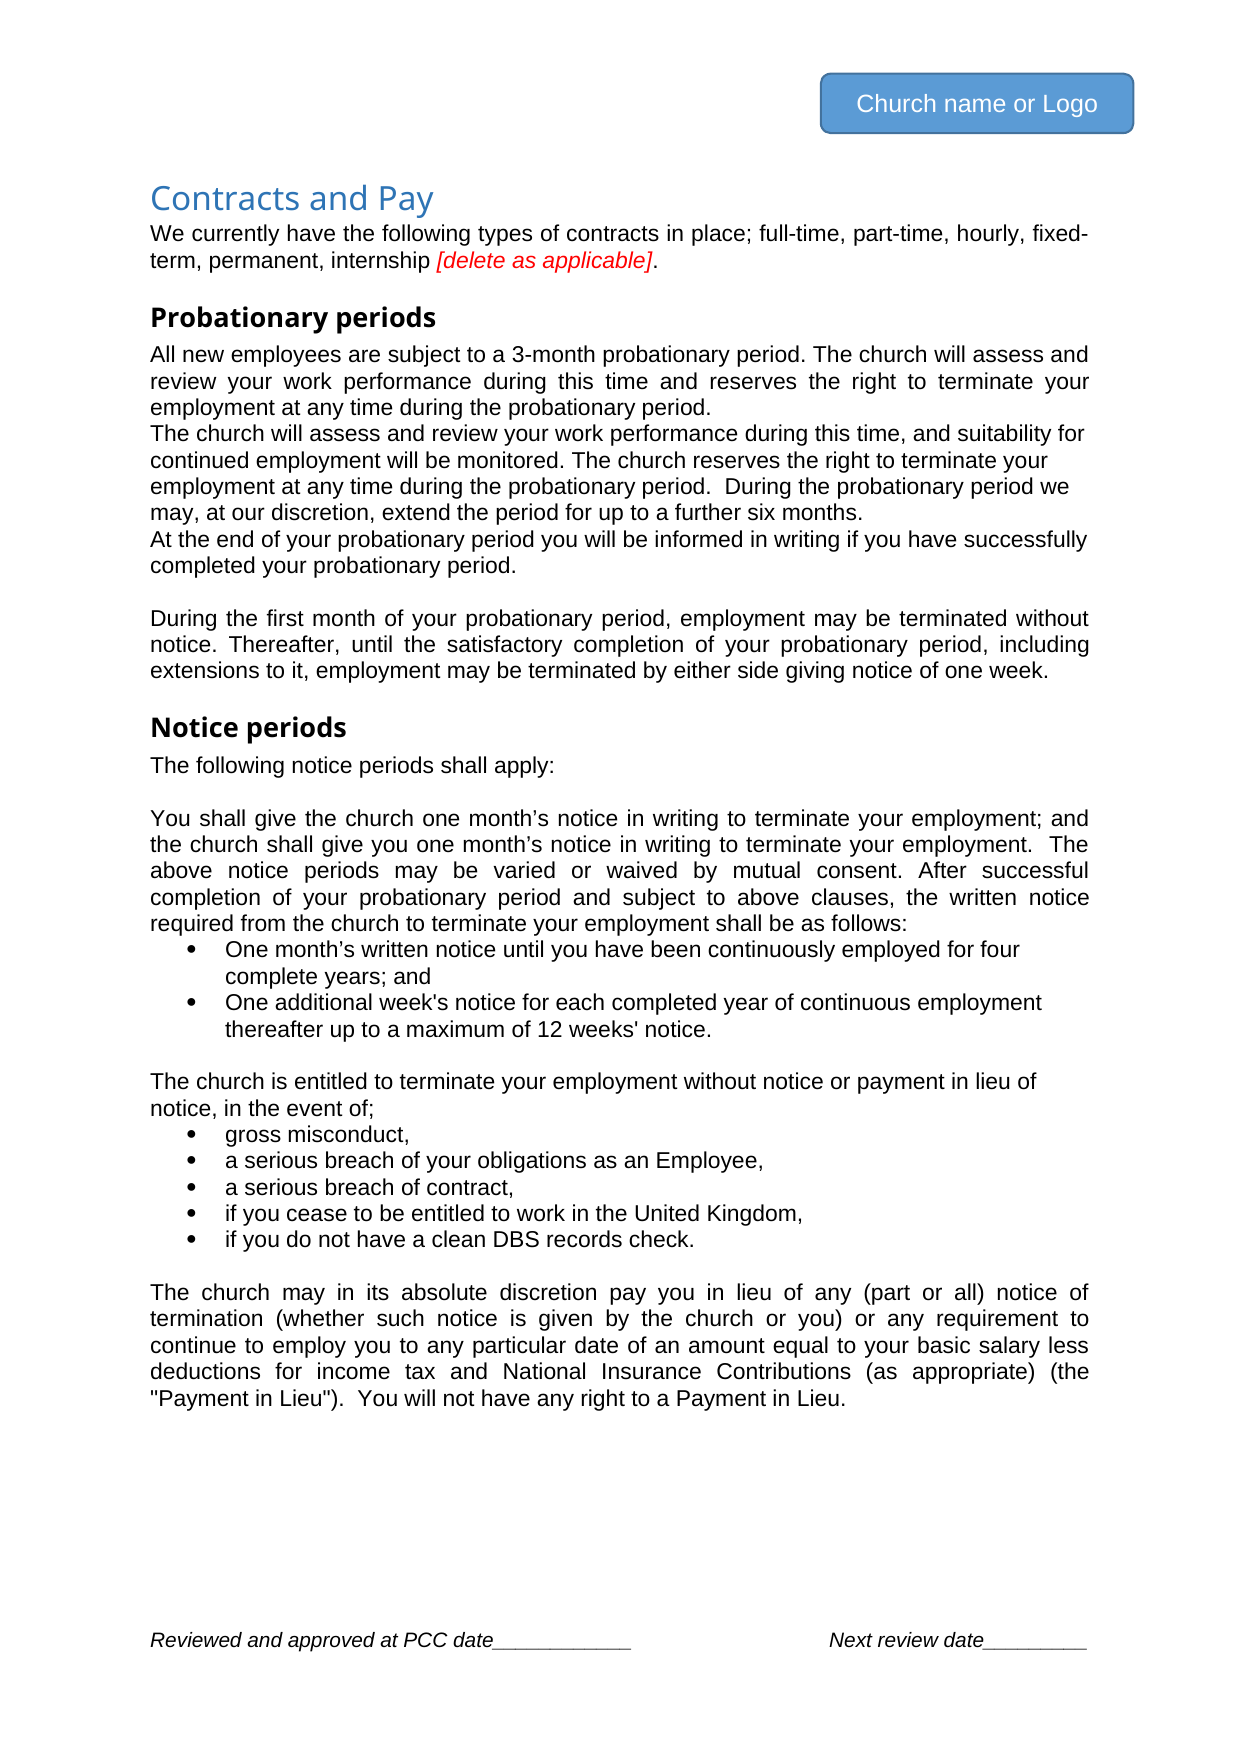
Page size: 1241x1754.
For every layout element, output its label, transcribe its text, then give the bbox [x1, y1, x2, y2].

text All new employees are subject to a 3-month probationary period. The church will assess and review your work performance during this time and reserves the right to terminate your employment at any time during the probationary period. [150, 341, 1090, 420]
text At the end of your probationary period you will be informed in writing if you have successfully completed your probationary period. [150, 526, 1090, 578]
text We currently have the following types of contracts in place; full-time, part-time, hourly, fixed-term, permanent, internship [delete as applicable]. [150, 220, 1090, 273]
text The following notice periods shall apply: [150, 752, 1090, 778]
text You shall give the church one month’s notice in writing to terminate your employment; and the church shall give you one month’s notice in writing to terminate your employment. The above notice periods may be varied or waived by mutual consent. After successful completion of your probationary period and subject to above clauses, the written notice required from the church to terminate your employment shall be as follows: [150, 805, 1090, 936]
list a serious breach of your obligations as an Employee, [187, 1147, 1090, 1174]
subtitle Probationary periods [150, 298, 1090, 335]
list if you do not have a clean DBS records check. [187, 1226, 1090, 1253]
subtitle Contracts and Pay [150, 175, 1090, 220]
list One month’s written notice until you have been continuously employed for four complete years; and [187, 936, 1090, 989]
subtitle Notice periods [150, 709, 1090, 746]
text The church will assess and review your work performance during this time, and suitability for continued employment will be monitored. The church reserves the right to terminate your employment at any time during the probationary period. During the probationary period we may, at our discretion, extend the period for up to a further six months. [150, 420, 1090, 526]
list if you cease to be entitled to work in the United Kingdom, [187, 1200, 1090, 1226]
list gross misconduct, [187, 1121, 1090, 1147]
text The church is entitled to terminate your employment without notice or payment in lieu of notice, in the event of; [150, 1068, 1090, 1121]
list One additional week's notice for each completed year of continuous employment thereafter up to a maximum of 12 weeks' notice. [187, 989, 1090, 1042]
text During the first month of your probationary period, employment may be terminated without notice. Thereafter, until the satisfactory completion of your probationary period, including extensions to it, employment may be terminated by either side giving notice of one week. [150, 605, 1090, 684]
list a serious breach of contract, [187, 1174, 1090, 1200]
text The church may in its absolute discretion pay you in lieu of any (part or all) notice of termination (whether such notice is given by the church or you) or any requirement to continue to employ you to any particular date of an amount equal to your basic salary less deductions for income tax and National Insurance Contributions (as appropriate) (the "Payment in Lieu"). You will not have any right to a Payment in Lieu. [150, 1279, 1090, 1411]
